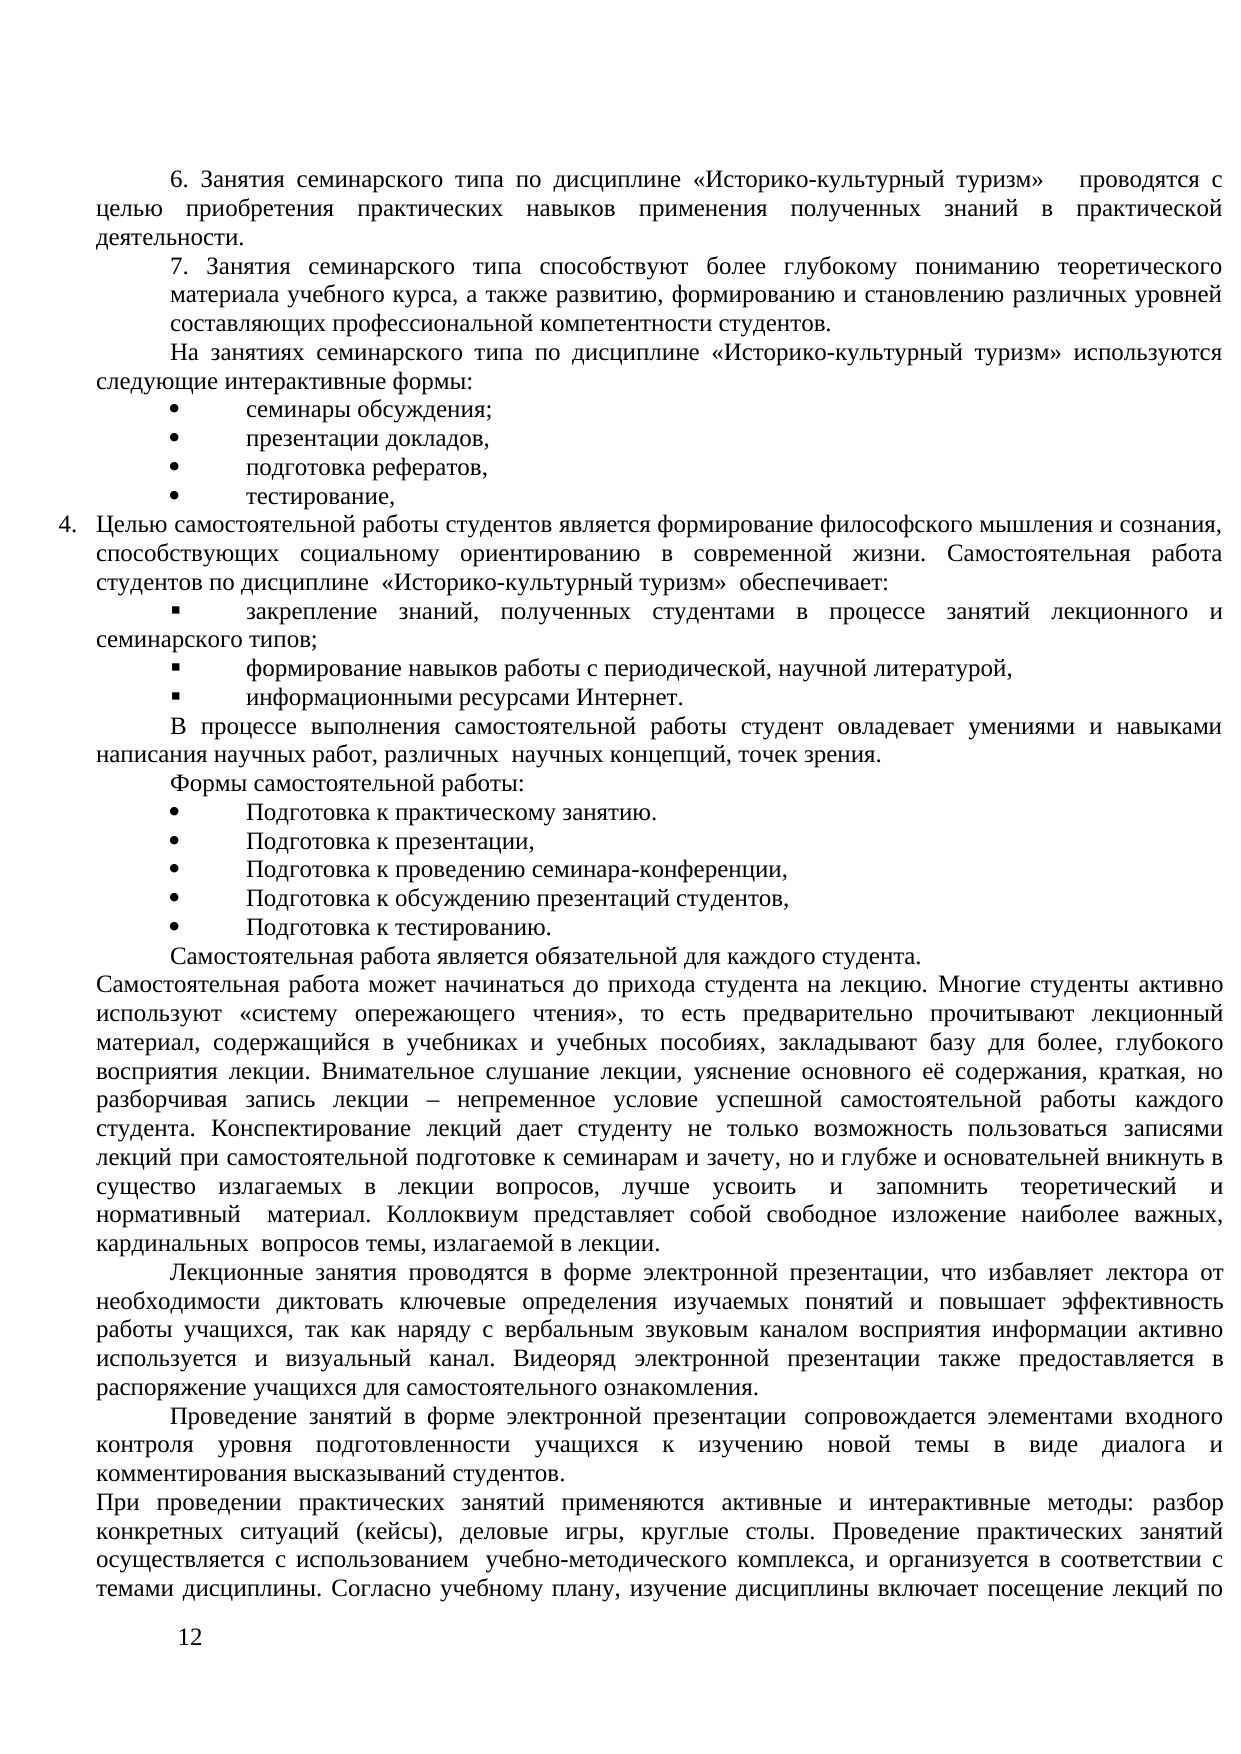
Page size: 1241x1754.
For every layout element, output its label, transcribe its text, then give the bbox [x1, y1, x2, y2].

list семинары обсуждения; [96, 394, 1223, 423]
list Подготовка к тестированию. [96, 912, 1223, 941]
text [96, 1487, 1223, 1602]
text 7. Занятия семинарского типа способствуют более глубокому пониманию теоретического материала учебного курса, а также развитию, формированию и становлению различных уровней составляющих профессиональной компетентности студентов. [170, 251, 1223, 337]
list подготовка рефератов, [96, 452, 1223, 481]
list формирование навыков работы с периодической, научной литературой, [96, 653, 1223, 682]
text Самостоятельная работа может начинаться до прихода студента на лекцию. Многие студенты активно используют «систему опережающего чтения», то есть предварительно прочитывают лекционный материал, содержащийся в учебниках и учебных пособиях, закладывают базу для более, глубокого восприятия лекции. Внимательное слушание лекции, уяснение основного её содержания, краткая, но разборчивая запись лекции – непременное условие успешной самостоятельной работы каждого студента. Конспектирование лекций дает студенту не только возможность пользоваться записями лекций при самостоятельной подготовке к семинарам и зачету, но и глубже и основательней вникнуть в существо излагаемых в лекции вопросов, лучше усвоить и запомнить теоретический и нормативный материал. Коллоквиум представляет собой свободное изложение наиболее важных, кардинальных вопросов темы, излагаемой в лекции. [96, 969, 1223, 1257]
text На занятиях семинарского типа по дисциплине «Историко-культурный туризм» используются следующие интерактивные формы: [96, 337, 1223, 394]
list Целью самостоятельной работы студентов является формирование философского мышления и сознания, способствующих социальному ориентированию в современной жизни. Самостоятельная работа студентов по дисциплине «Историко-культурный туризм» обеспечивает: [58, 509, 1223, 596]
text В процессе выполнения самостоятельной работы студент овладевает умениями и навыками написания научных работ, различных научных концепций, точек зрения. [96, 711, 1223, 768]
list закрепление знаний, полученных студентами в процессе занятий лекционного и семинарского типов; [96, 596, 1223, 653]
list информационными ресурсами Интернет. [96, 682, 1223, 711]
text 6. Занятия семинарского типа по дисциплине «Историко-культурный туризм» проводятся с целью приобретения практических навыков применения полученных знаний в практической деятельности. [96, 164, 1223, 251]
list Подготовка к практическому занятию. [96, 797, 1223, 826]
list Подготовка к проведению семинара-конференции, [96, 854, 1223, 883]
text Формы самостоятельной работы: [96, 768, 1223, 797]
text Проведение занятий в форме электронной презентации сопровождается элементами входного контроля уровня подготовленности учащихся к изучению новой темы в виде диалога и комментирования высказываний студентов. [96, 1401, 1223, 1487]
text Самостоятельная работа является обязательной для каждого студента. [96, 941, 1223, 969]
list презентации докладов, [96, 423, 1223, 452]
list тестирование, [96, 481, 1223, 509]
list Подготовка к обсуждению презентаций студентов, [96, 883, 1223, 912]
text Лекционные занятия проводятся в форме электронной презентации, что избавляет лектора от необходимости диктовать ключевые определения изучаемых понятий и повышает эффективность работы учащихся, так как наряду с вербальным звуковым каналом восприятия информации активно используется и визуальный канал. Видеоряд электронной презентации также предоставляется в распоряжение учащихся для самостоятельного ознакомления. [96, 1257, 1223, 1401]
list Подготовка к презентации, [96, 826, 1223, 854]
